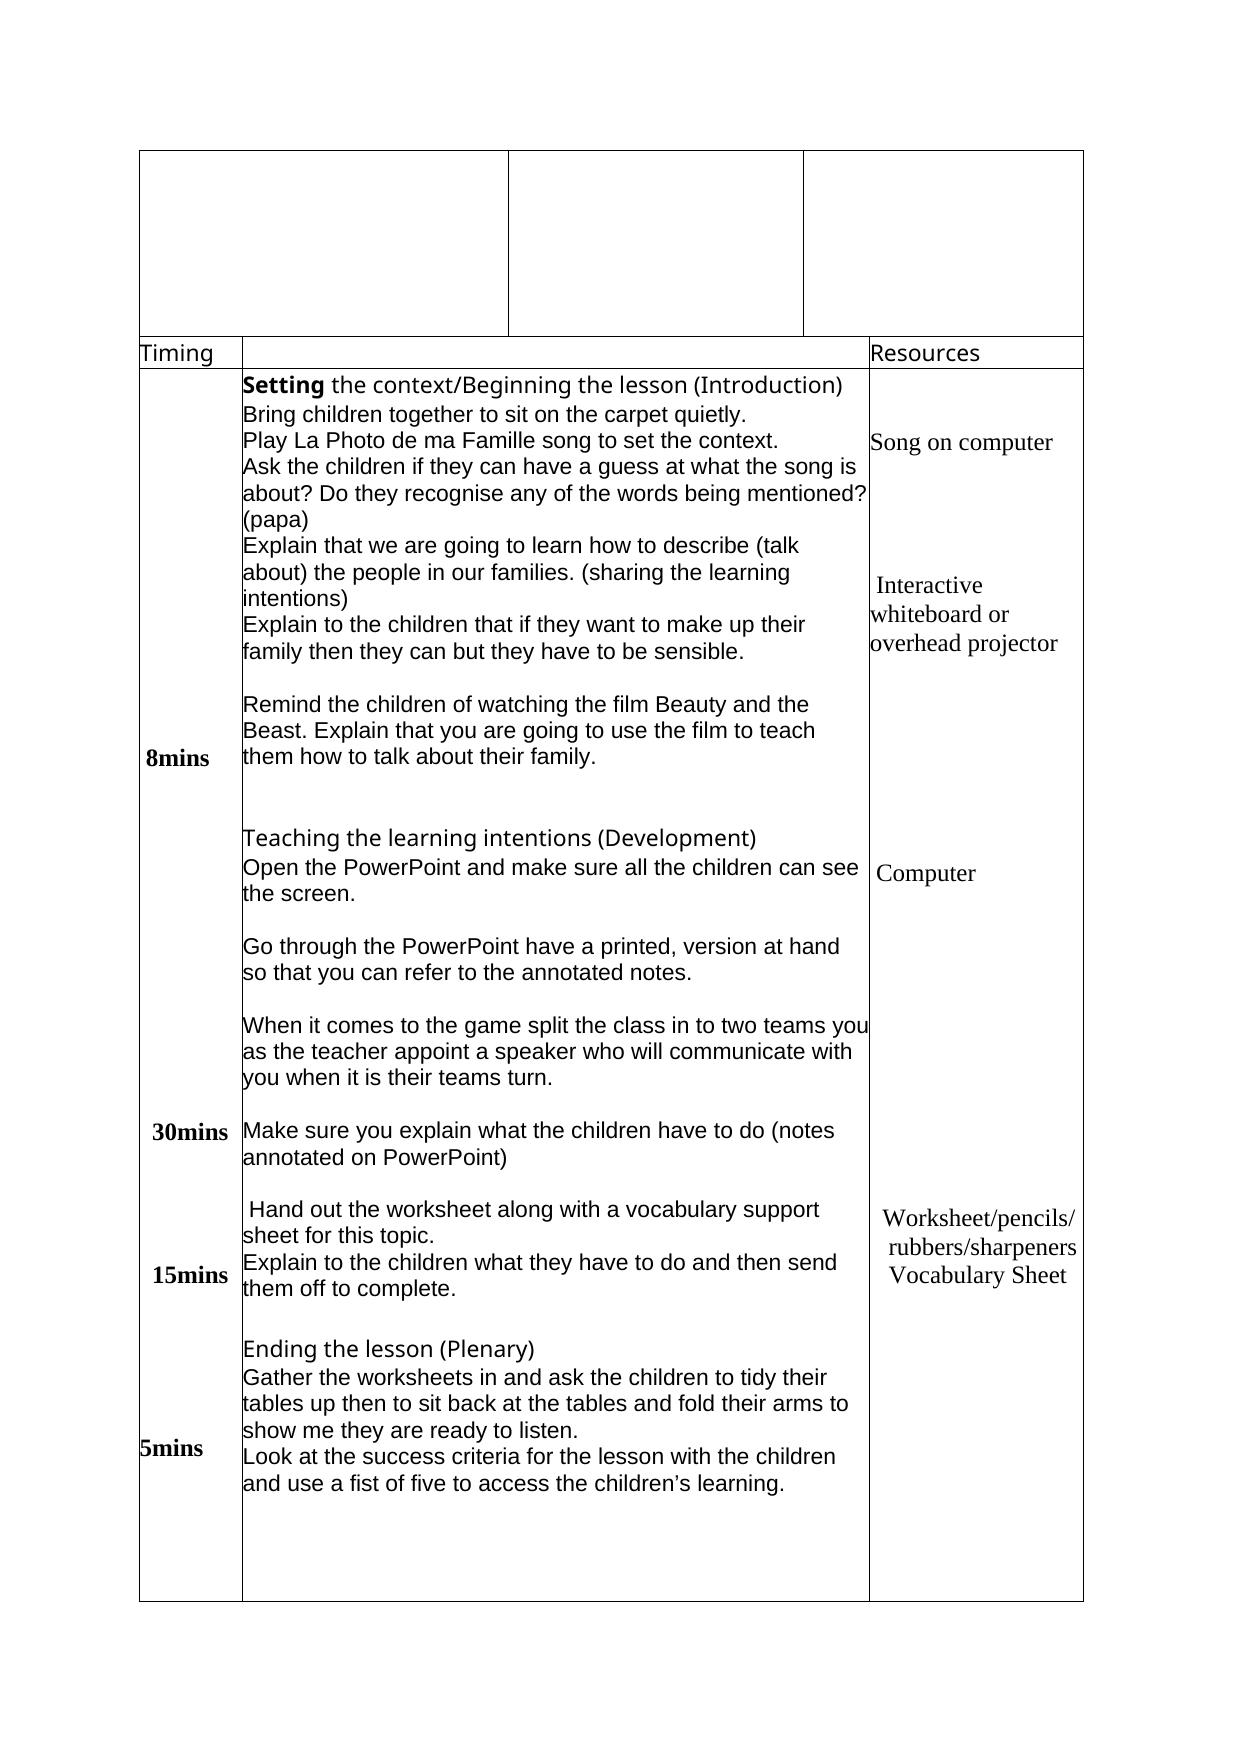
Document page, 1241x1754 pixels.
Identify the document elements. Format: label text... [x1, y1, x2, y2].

table_cell [243, 337, 869, 368]
table_cell Resources [870, 337, 1083, 368]
table_cell Timing [140, 337, 242, 368]
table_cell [509, 151, 803, 336]
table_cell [243, 369, 869, 1601]
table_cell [804, 151, 1083, 336]
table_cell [140, 151, 508, 336]
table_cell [140, 369, 242, 1601]
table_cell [870, 369, 1083, 1601]
